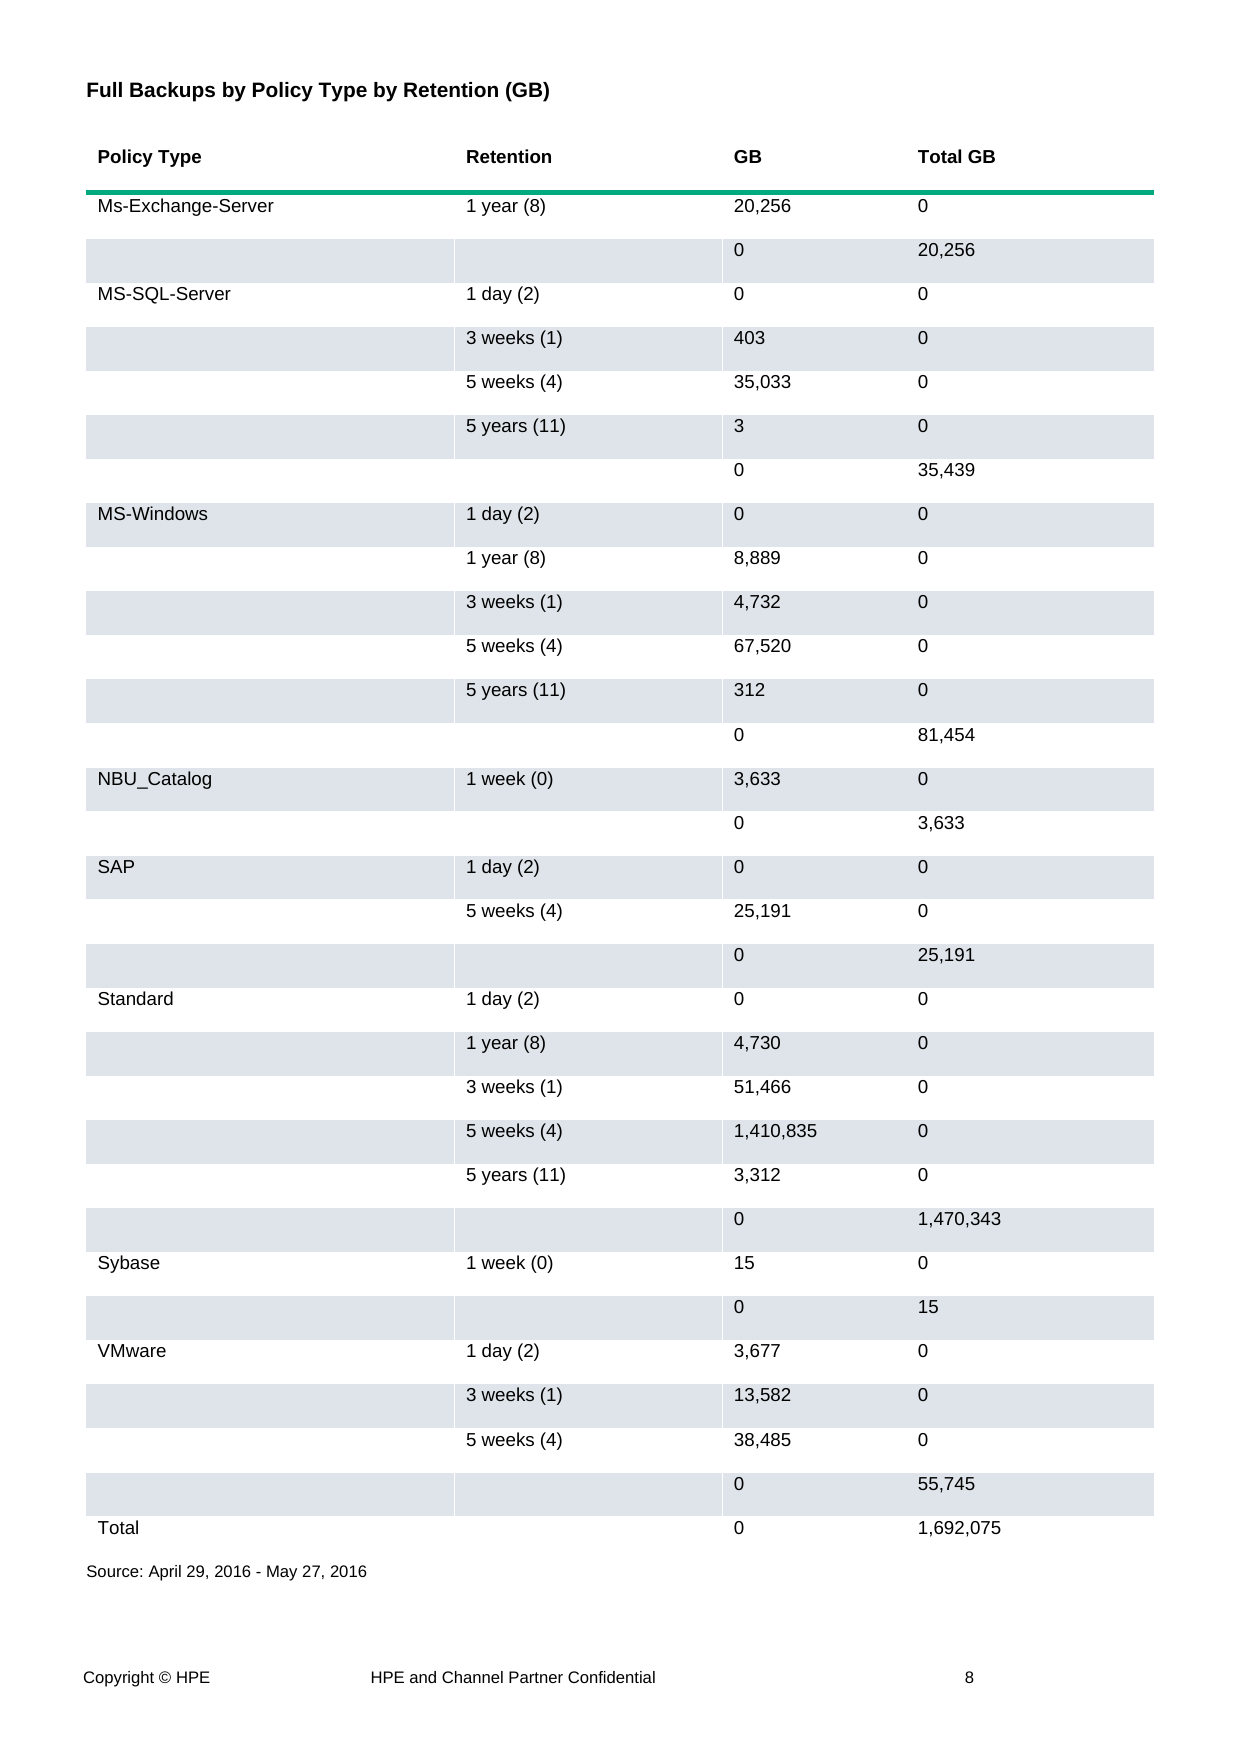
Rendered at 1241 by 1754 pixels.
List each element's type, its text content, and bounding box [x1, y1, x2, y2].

table_cell Source: April 29, 2016 - May 27, 2016 [75, 1561, 1165, 1581]
table_header Full Backups by Policy Type by Retention (GB) [75, 81, 1165, 102]
table_cell [75, 102, 1165, 1561]
